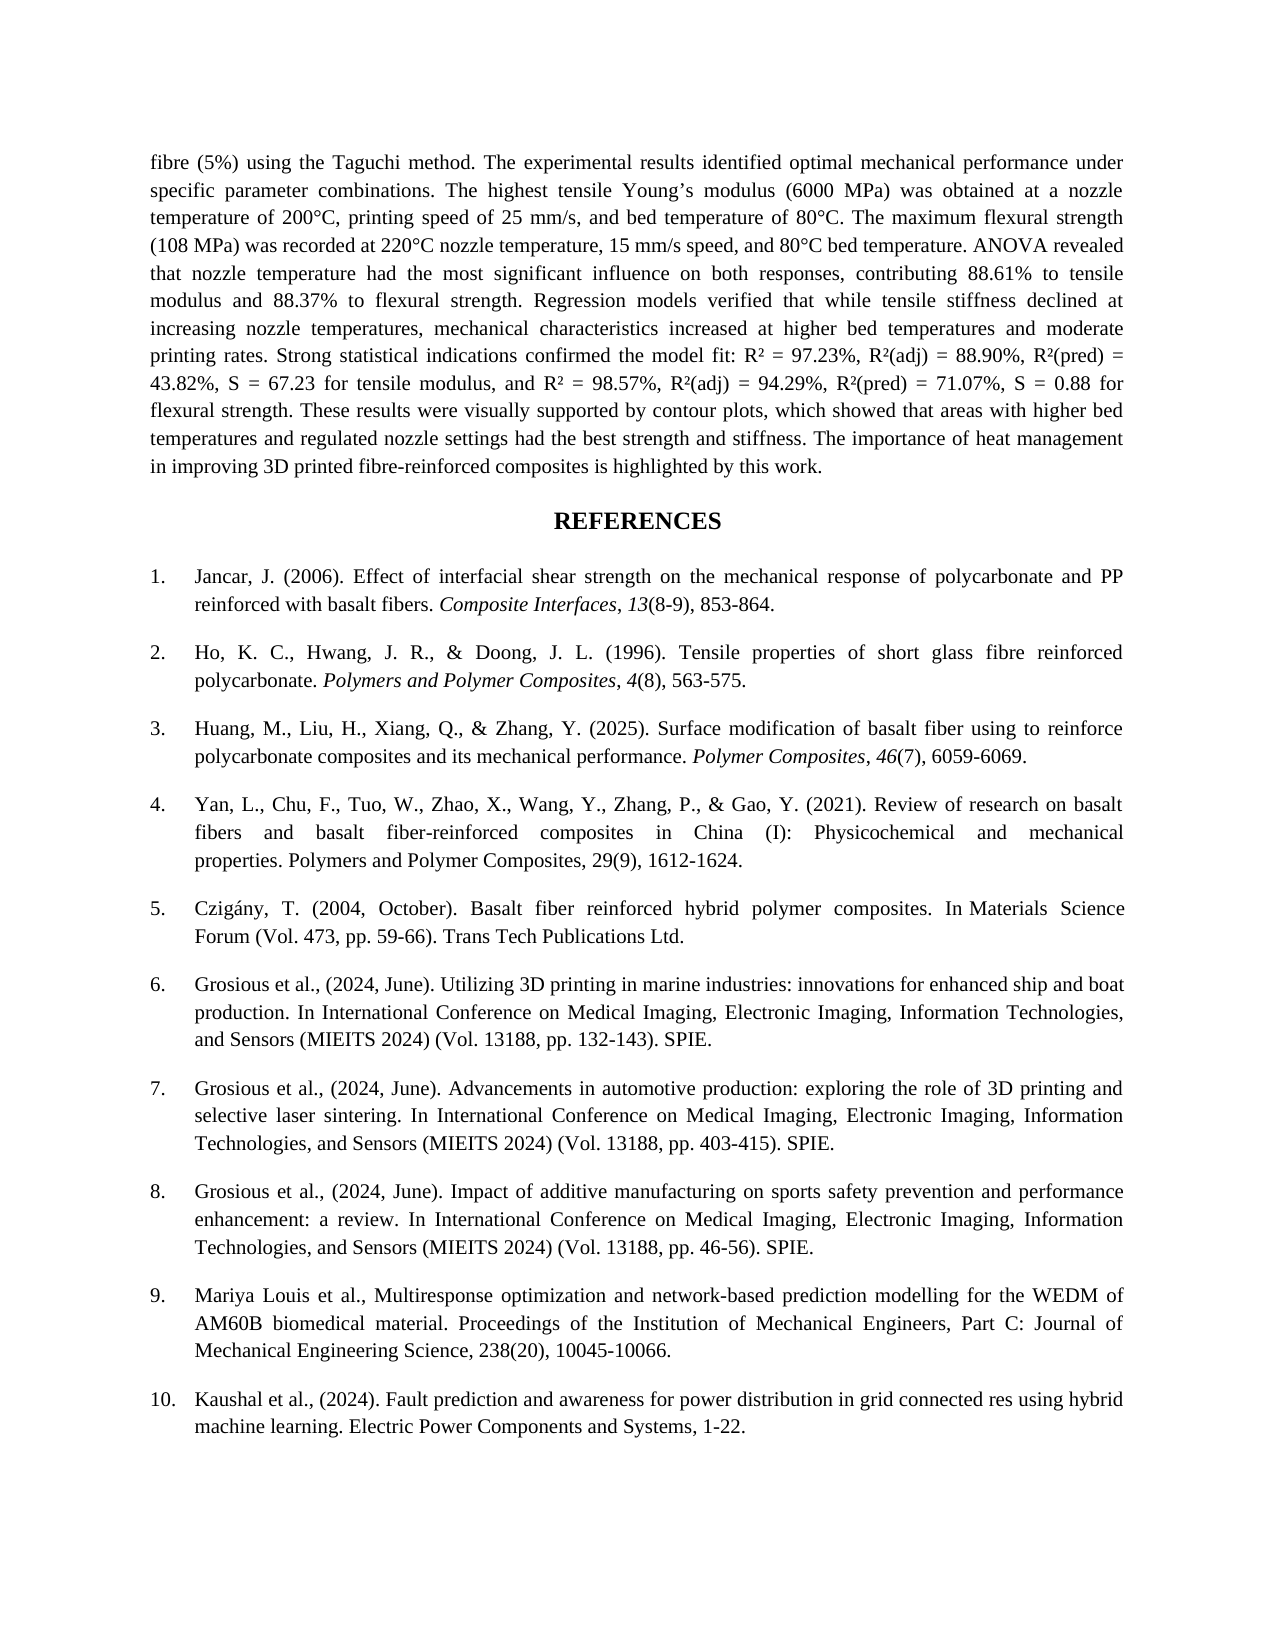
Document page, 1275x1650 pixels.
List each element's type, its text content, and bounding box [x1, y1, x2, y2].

text Grosious et al., (2024, June). Impact of additive manufacturing on sports safety prevention and performance enhancement: a review. In International Conference on Medical Imaging, Electronic Imaging, Information Technologies, and Sensors (MIEITS 2024) (Vol. 13188, pp. 46-56). SPIE. [150, 1179, 1125, 1259]
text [150, 150, 1125, 478]
subtitle References [150, 506, 1125, 535]
text Grosious et al., (2024, June). Advancements in automotive production: exploring the role of 3D printing and selective laser sintering. In International Conference on Medical Imaging, Electronic Imaging, Information Technologies, and Sensors (MIEITS 2024) (Vol. 13188, pp. 403-415). SPIE. [150, 1076, 1125, 1155]
text Jancar, J. (2006). Effect of interfacial shear strength on the mechanical response of polycarbonate and PP reinforced with basalt fibers. Composite Interfaces, 13(8-9), 853-864. [150, 564, 1125, 616]
text Yan, L., Chu, F., Tuo, W., Zhao, X., Wang, Y., Zhang, P., & Gao, Y. (2021). Review of research on basalt fibers and basalt fiber-reinforced composites in China (I): Physicochemical and mechanical properties. Polymers and Polymer Composites, 29(9), 1612-1624. [150, 792, 1125, 872]
text Huang, M., Liu, H., Xiang, Q., & Zhang, Y. (2025). Surface modification of basalt fiber using to reinforce polycarbonate composites and its mechanical performance. Polymer Composites, 46(7), 6059-6069. [150, 716, 1125, 768]
text Kaushal et al., (2024). Fault prediction and awareness for power distribution in grid connected res using hybrid machine learning. Electric Power Components and Systems, 1-22. [150, 1387, 1125, 1438]
text Grosious et al., (2024, June). Utilizing 3D printing in marine industries: innovations for enhanced ship and boat production. In International Conference on Medical Imaging, Electronic Imaging, Information Technologies, and Sensors (MIEITS 2024) (Vol. 13188, pp. 132-143). SPIE. [150, 972, 1125, 1051]
text Czigány, T. (2004, October). Basalt fiber reinforced hybrid polymer composites. In Materials Science Forum (Vol. 473, pp. 59-66). Trans Tech Publications Ltd. [150, 896, 1125, 948]
text Mariya Louis et al., Multiresponse optimization and network-based prediction modelling for the WEDM of AM60B biomedical material. Proceedings of the Institution of Mechanical Engineers, Part C: Journal of Mechanical Engineering Science, 238(20), 10045-10066. [150, 1283, 1125, 1362]
text Ho, K. C., Hwang, J. R., & Doong, J. L. (1996). Tensile properties of short glass fibre reinforced polycarbonate. Polymers and Polymer Composites, 4(8), 563-575. [150, 640, 1125, 692]
